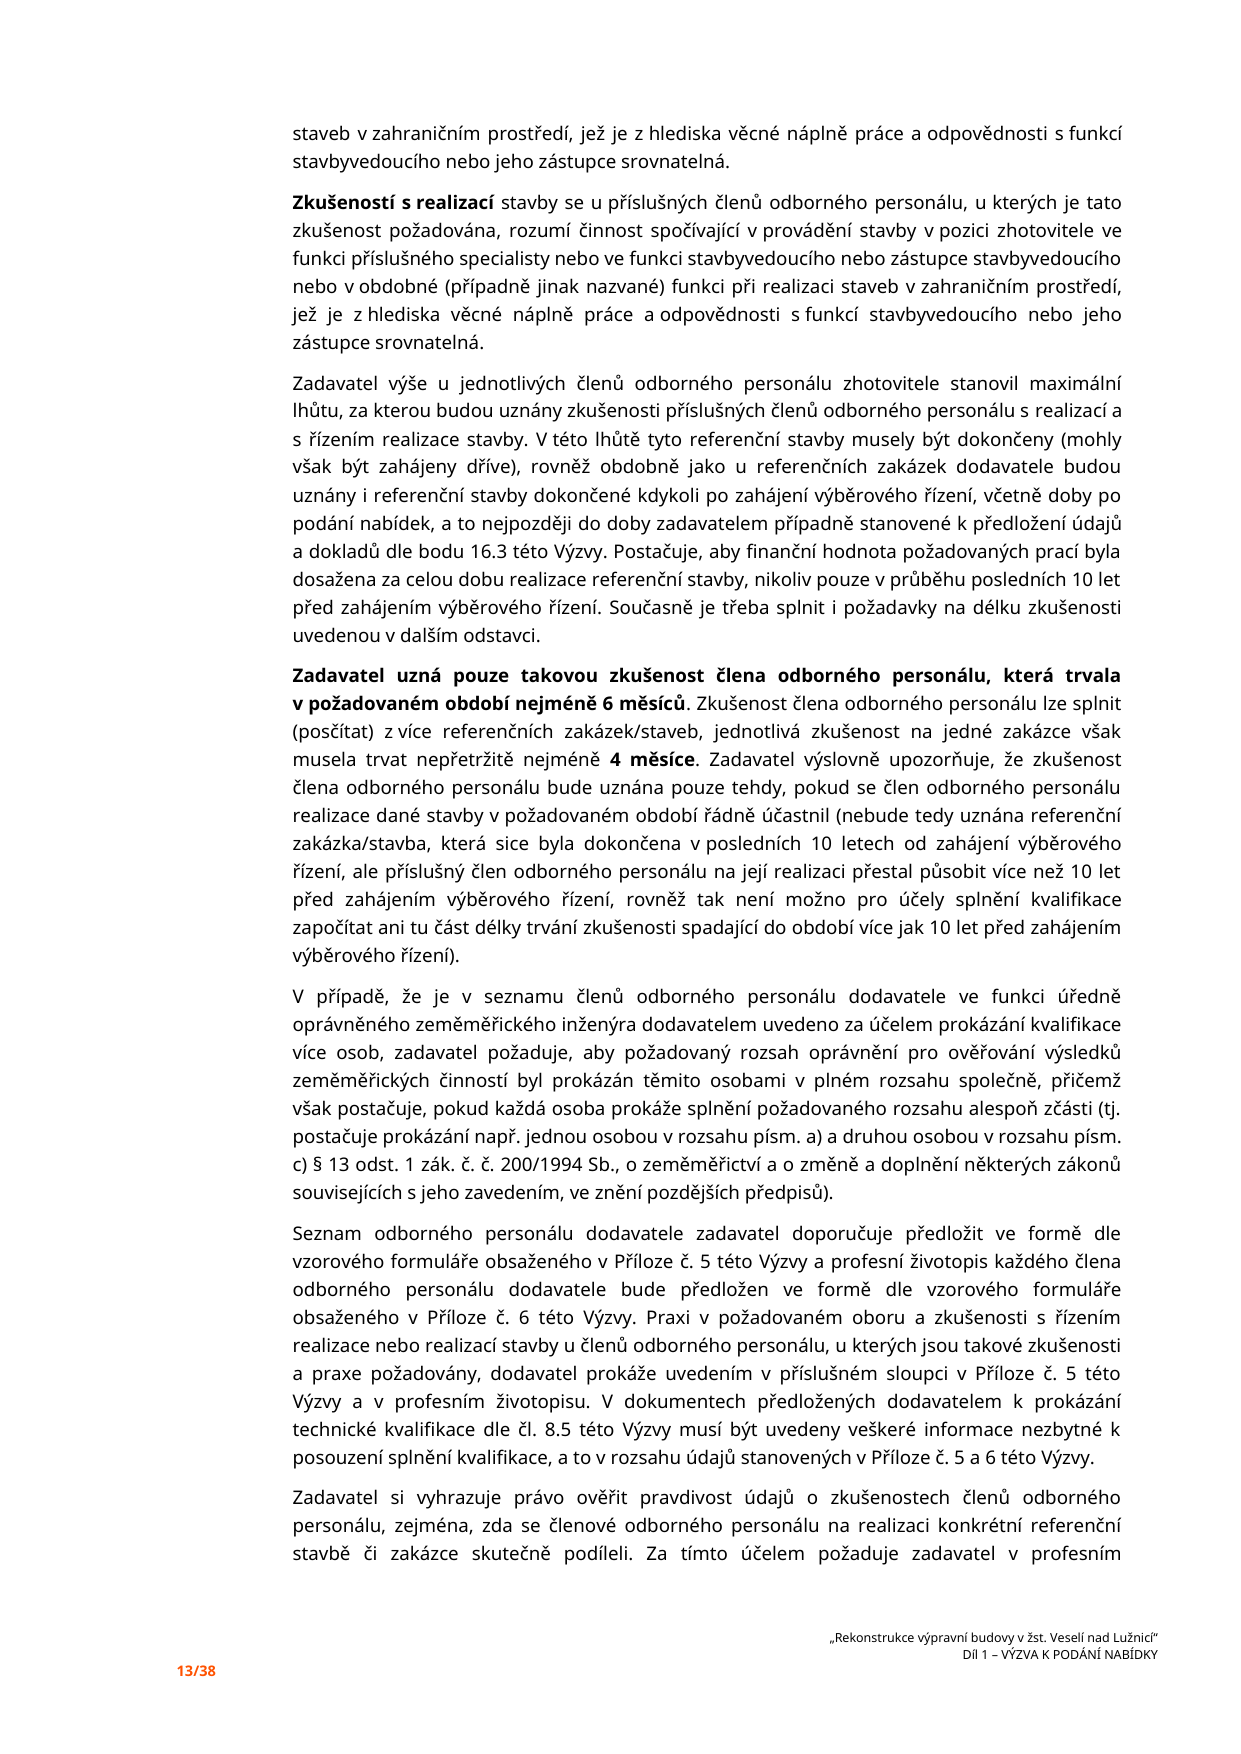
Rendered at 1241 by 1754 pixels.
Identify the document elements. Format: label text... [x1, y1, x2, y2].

text V případě, že je v seznamu členů odborného personálu dodavatele ve funkci úředně oprávněného zeměměřického inženýra dodavatelem uvedeno za účelem prokázání kvalifikace více osob, zadavatel požaduje, aby požadovaný rozsah oprávnění pro ověřování výsledků zeměměřických činností byl prokázán těmito osobami v plném rozsahu společně, přičemž však postačuje, pokud každá osoba prokáže splnění požadovaného rozsahu alespoň zčásti (tj. postačuje prokázání např. jednou osobou v rozsahu písm. a) a druhou osobou v rozsahu písm. c) § 13 odst. 1 zák. č. č. 200/1994 Sb., o zeměměřictví a o změně a doplnění některých zákonů souvisejících s jeho zavedením, ve znění pozdějších předpisů). [292, 983, 1122, 1205]
text Zkušeností s realizací stavby se u příslušných členů odborného personálu, u kterých je tato zkušenost požadována, rozumí činnost spočívající v provádění stavby v pozici zhotovitele ve funkci příslušného specialisty nebo ve funkci stavbyvedoucího nebo zástupce stavbyvedoucího nebo v obdobné (případně jinak nazvané) funkci při realizaci staveb v zahraničním prostředí, jež je z hlediska věcné náplně práce a odpovědnosti s funkcí stavbyvedoucího nebo jeho zástupce srovnatelná. [292, 189, 1122, 355]
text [292, 1484, 1122, 1566]
text Zadavatel výše u jednotlivých členů odborného personálu zhotovitele stanovil maximální lhůtu, za kterou budou uznány zkušenosti příslušných členů odborného personálu s realizací a s řízením realizace stavby. V této lhůtě tyto referenční stavby musely být dokončeny (mohly však být zahájeny dříve), rovněž obdobně jako u referenčních zakázek dodavatele budou uznány i referenční stavby dokončené kdykoli po zahájení výběrového řízení, včetně doby po podání nabídek, a to nejpozději do doby zadavatelem případně stanovené k předložení údajů a dokladů dle bodu 16.3 této Výzvy. Postačuje, aby finanční hodnota požadovaných prací byla dosažena za celou dobu realizace referenční stavby, nikoliv pouze v průběhu posledních 10 let před zahájením výběrového řízení. Současně je třeba splnit i požadavky na délku zkušenosti uvedenou v dalším odstavci. [292, 370, 1122, 647]
text Seznam odborného personálu dodavatele zadavatel doporučuje předložit ve formě dle vzorového formuláře obsaženého v Příloze č. 5 této Výzvy a profesní životopis každého člena odborného personálu dodavatele bude předložen ve formě dle vzorového formuláře obsaženého v Příloze č. 6 této Výzvy. Praxi v požadovaném oboru a zkušenosti s řízením realizace nebo realizací stavby u členů odborného personálu, u kterých jsou takové zkušenosti a praxe požadovány, dodavatel prokáže uvedením v příslušném sloupci v Příloze č. 5 této Výzvy a v profesním životopisu. V dokumentech předložených dodavatelem k prokázání technické kvalifikace dle čl. 8.5 této Výzvy musí být uvedeny veškeré informace nezbytné k posouzení splnění kvalifikace, a to v rozsahu údajů stanovených v Příloze č. 5 a 6 této Výzvy. [292, 1220, 1122, 1469]
text Zadavatel uzná pouze takovou zkušenost člena odborného personálu, která trvala v požadovaném období nejméně 6 měsíců. Zkušenost člena odborného personálu lze splnit (posčítat) z více referenčních zakázek/staveb, jednotlivá zkušenost na jedné zakázce však musela trvat nepřetržitě nejméně 4 měsíce. Zadavatel výslovně upozorňuje, že zkušenost člena odborného personálu bude uznána pouze tehdy, pokud se člen odborného personálu realizace dané stavby v požadovaném období řádně účastnil (nebude tedy uznána referenční zakázka/stavba, která sice byla dokončena v posledních 10 letech od zahájení výběrového řízení, ale příslušný člen odborného personálu na její realizaci přestal působit více než 10 let před zahájením výběrového řízení, rovněž tak není možno pro účely splnění kvalifikace započítat ani tu část délky trvání zkušenosti spadající do období více jak 10 let před zahájením výběrového řízení). [292, 662, 1122, 968]
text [292, 121, 1122, 174]
